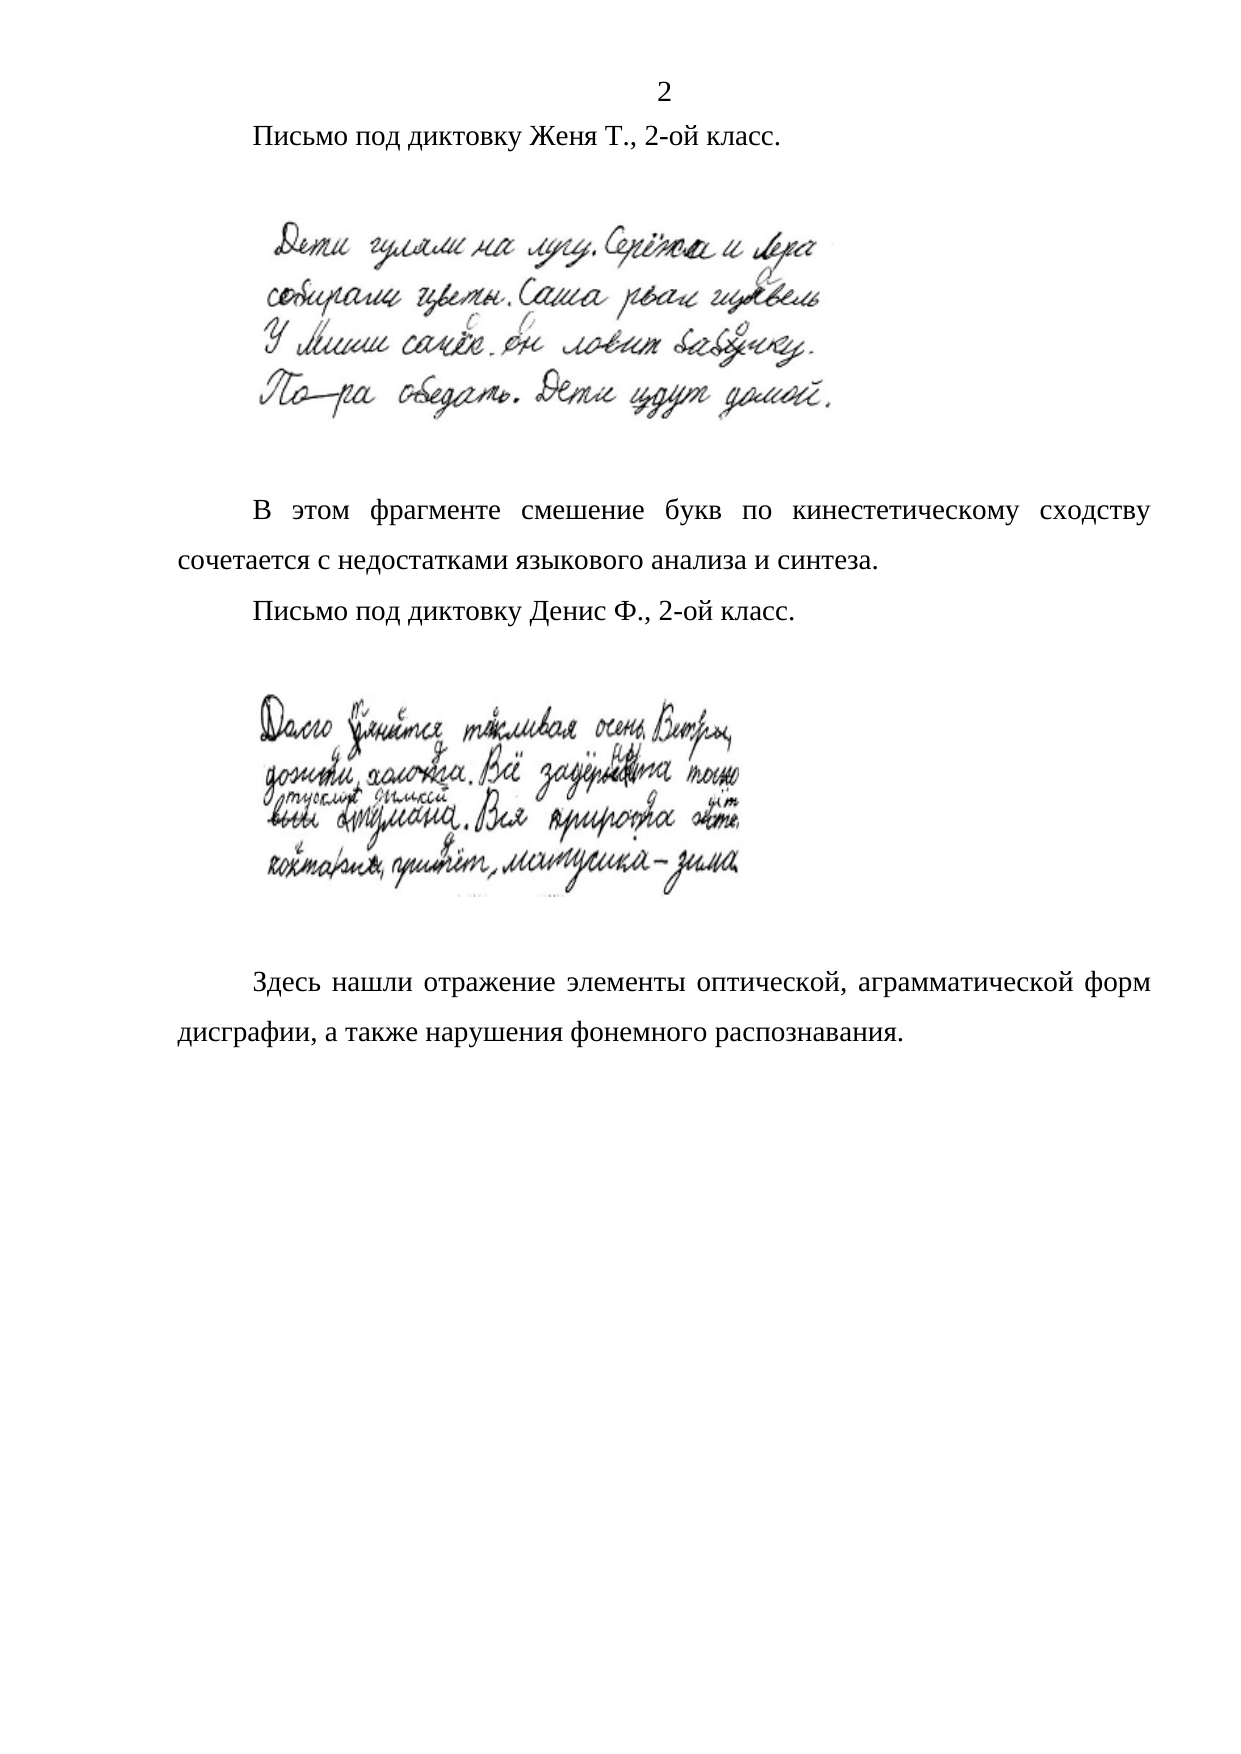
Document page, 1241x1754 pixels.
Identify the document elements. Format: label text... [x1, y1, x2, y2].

text Здесь нашли отражение элементы оптической, аграмматической форм дисграфии, а также нарушения фонемного распознавания. [177, 964, 1152, 1048]
text В этом фрагменте смешение букв по кинестетическому сходству сочетается с недостатками языкового анализа и синтеза. [177, 492, 1152, 576]
picture [252, 693, 743, 897]
text Письмо под диктовку Денис Ф., 2-ой класс. [177, 593, 1152, 626]
text Письмо под диктовку Женя Т., 2-ой класс. [177, 118, 1152, 152]
picture [252, 218, 834, 425]
